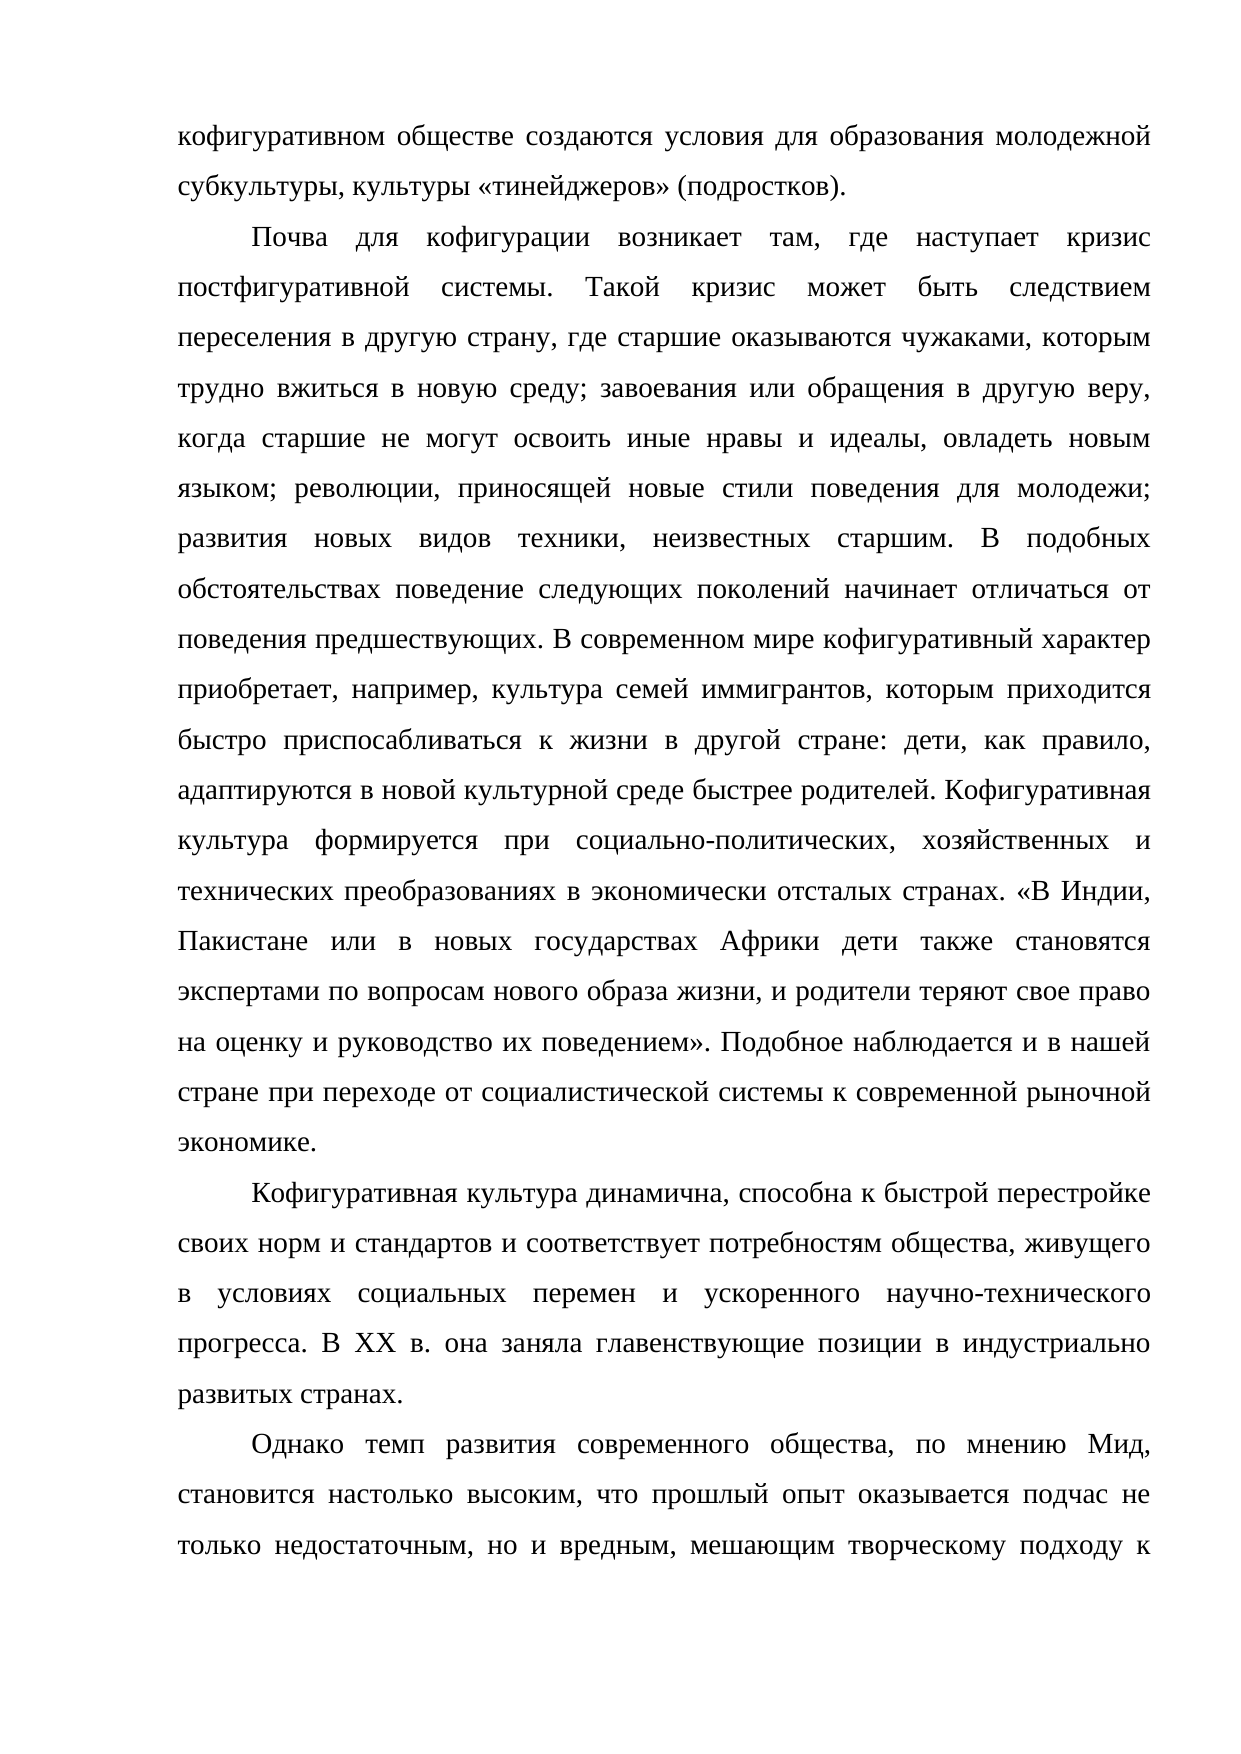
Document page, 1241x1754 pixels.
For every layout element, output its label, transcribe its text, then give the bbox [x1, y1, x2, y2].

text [177, 118, 1152, 202]
text Почва для кофигурации возникает там, где наступает кризис постфигуративной системы. Такой кризис может быть следствием переселения в другую страну, где старшие оказываются чужаками, которым трудно вжиться в новую среду; завоевания или обращения в другую веру, когда старшие не могут освоить иные нравы и идеалы, овладеть новым языком; революции, приносящей новые стили поведения для молодежи; развития новых видов техники, неизвестных старшим. В подобных обстоятельствах поведение следующих поколений начинает отличаться от поведения предшествующих. В современном мире кофигуративный характер приобретает, например, культура семей иммигрантов, которым приходится быстро приспосабливаться к жизни в другой стране: дети, как правило, адаптируются в новой культурной среде быстрее родителей. Кофигуративная культура формируется при социально-политических, хозяйственных и технических преобразованиях в экономически отсталых странах. «В Индии, Пакистане или в новых государствах Африки дети также становятся экспертами по вопросам нового образа жизни, и родители теряют свое право на оценку и руководство их поведением». Подобное наблюдается и в нашей стране при переходе от социалистической системы к современной рыночной экономике. [177, 219, 1152, 1158]
text Кофигуративная культура динамична, способна к быстрой перестройке своих норм и стандартов и соответствует потребностям общества, живущего в условиях социальных перемен и ускоренного научно-технического прогресса. В XX в. она заняла главенствующие позиции в индустриально развитых странах. [177, 1175, 1152, 1409]
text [177, 1426, 1152, 1560]
